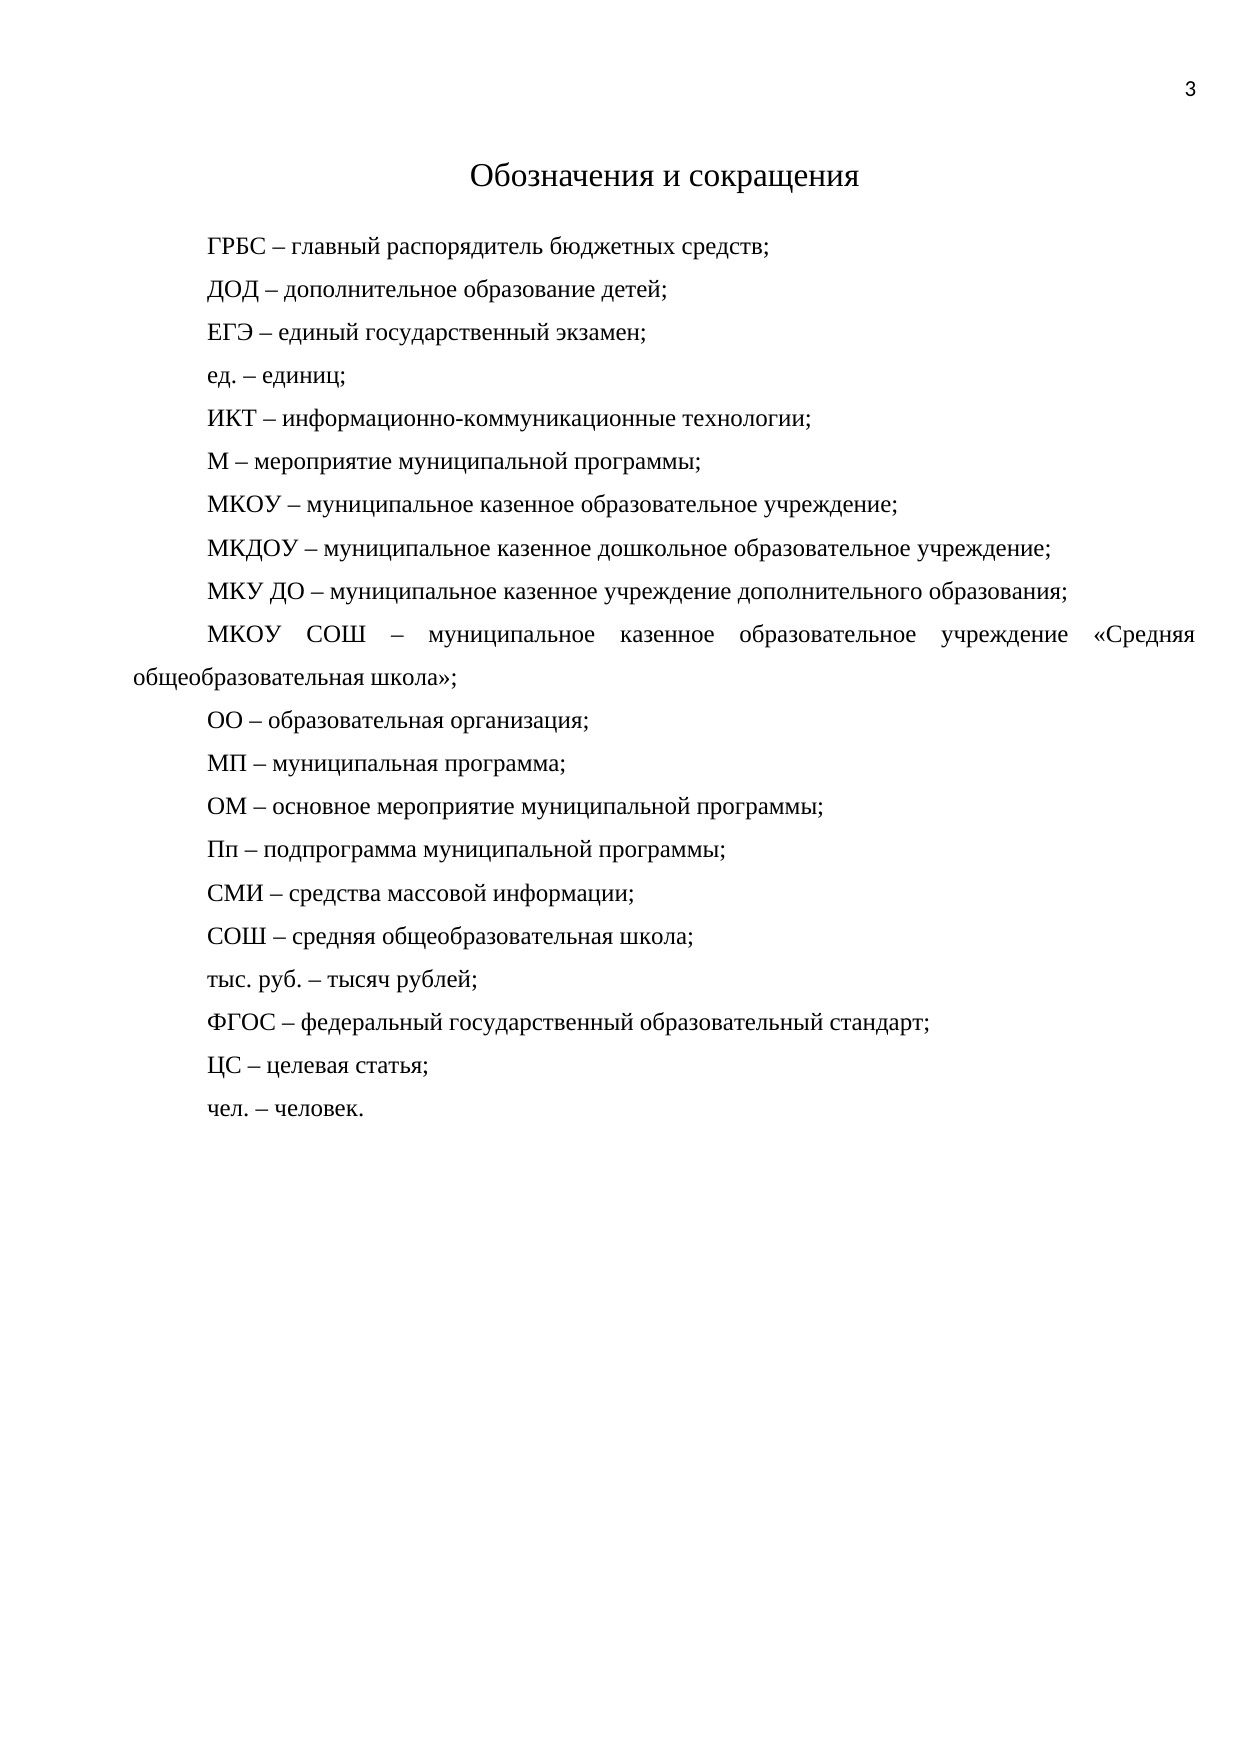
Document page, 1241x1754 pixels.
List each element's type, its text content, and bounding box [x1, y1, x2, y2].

text СМИ – средства массовой информации; [133, 878, 1196, 906]
text МП – муниципальная программа; [133, 748, 1196, 777]
text МКДОУ – муниципальное казенное дошкольное образовательное учреждение; [133, 533, 1196, 561]
text М – мероприятие муниципальной программы; [133, 446, 1196, 475]
text ФГОС – федеральный государственный образовательный стандарт; [133, 1007, 1196, 1036]
text ОО – образовательная организация; [133, 705, 1196, 734]
text СОШ – средняя общеобразовательная школа; [133, 921, 1196, 949]
text ДОД – дополнительное образование детей; [133, 274, 1196, 303]
text МКОУ СОШ – муниципальное казенное образовательное учреждение «Средняя общеобразовательная школа»; [133, 619, 1196, 691]
text ед. – единиц; [133, 360, 1196, 389]
text МКУ ДО – муниципальное казенное учреждение дополнительного образования; [133, 576, 1196, 604]
text Пп – подпрограмма муниципальной программы; [133, 834, 1196, 863]
text МКОУ – муниципальное казенное образовательное учреждение; [133, 489, 1196, 518]
text ЕГЭ – единый государственный экзамен; [133, 317, 1196, 346]
text тыс. руб. – тысяч рублей; [133, 964, 1196, 993]
text ГРБС – главный распорядитель бюджетных средств; [133, 231, 1196, 259]
text ЦС – целевая статья; [133, 1050, 1196, 1079]
text Обозначения и сокращения [133, 155, 1196, 193]
text чел. – человек. [133, 1093, 1196, 1122]
text ИКТ – информационно-коммуникационные технологии; [133, 403, 1196, 432]
text ОМ – основное мероприятие муниципальной программы; [133, 791, 1196, 820]
